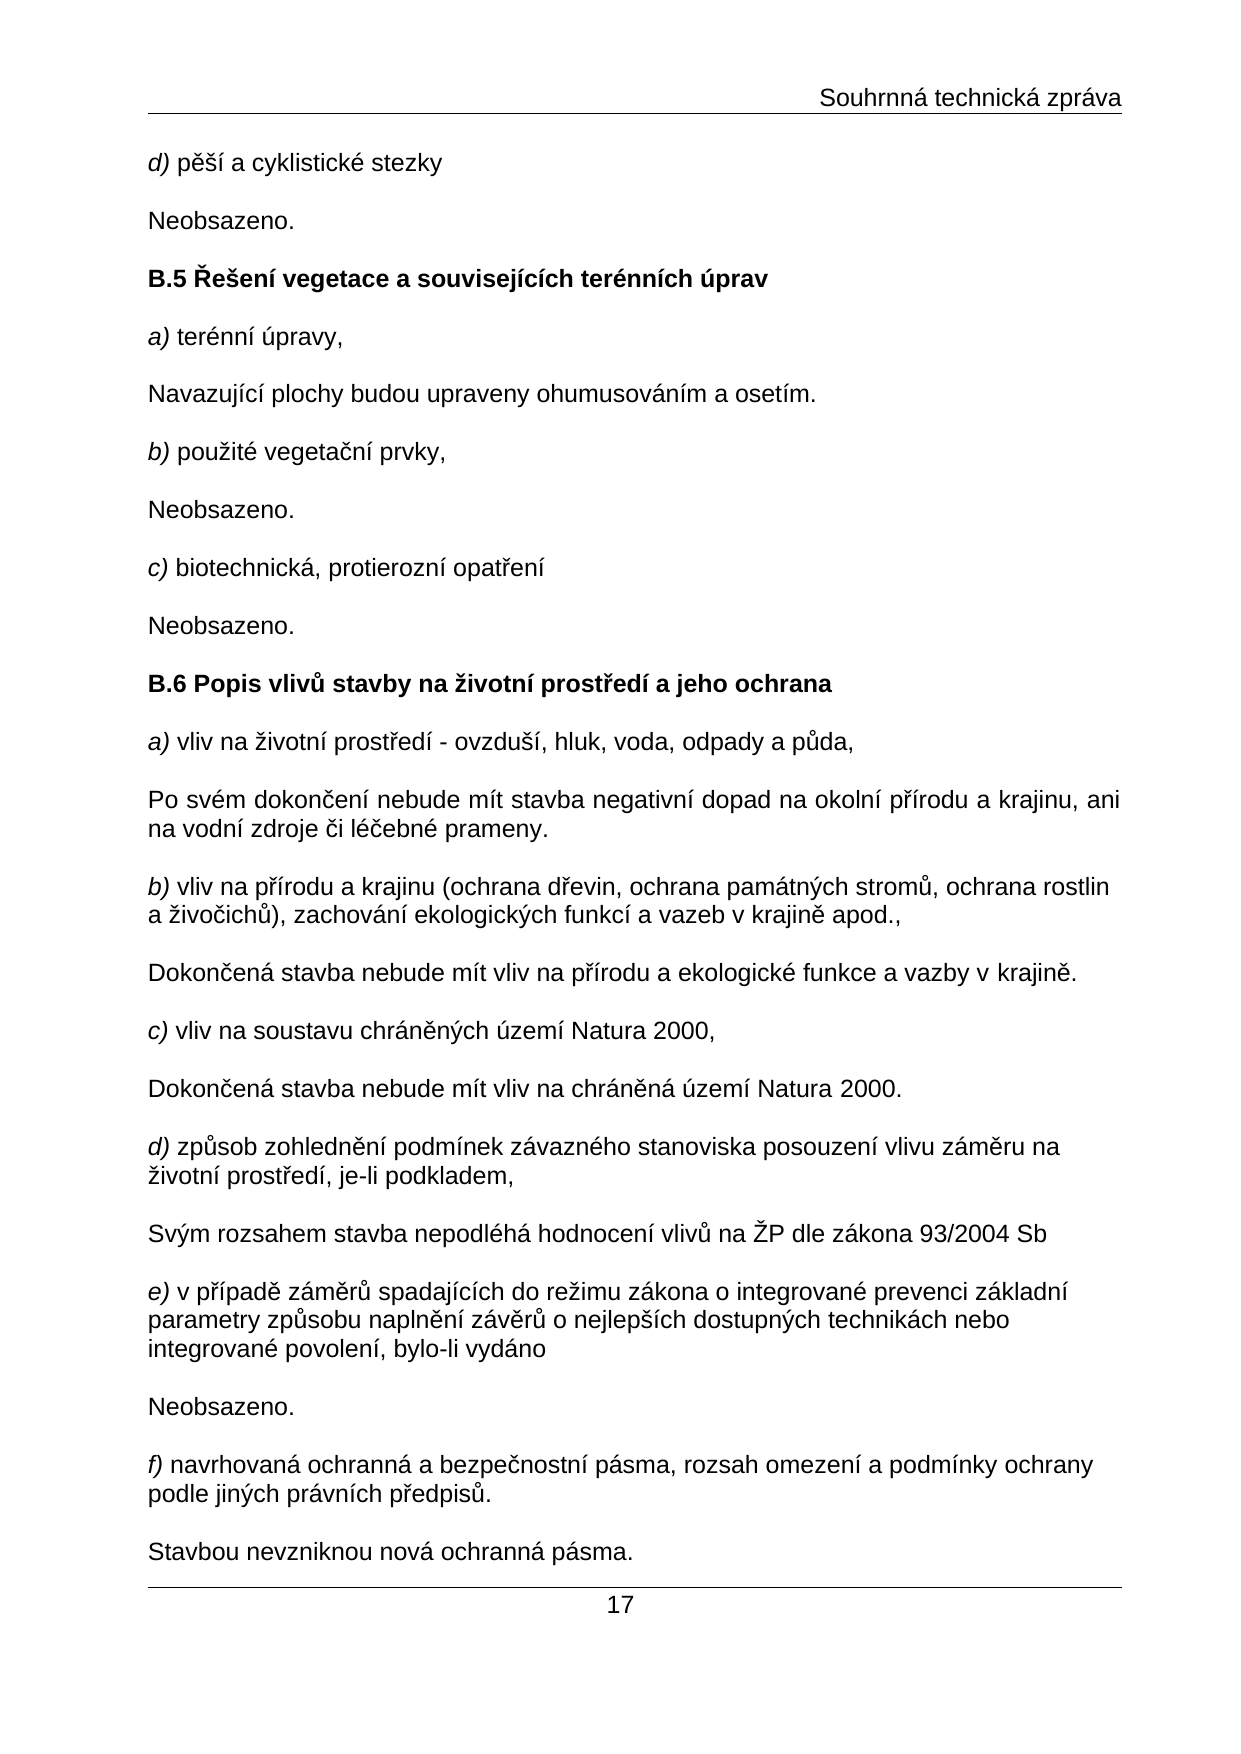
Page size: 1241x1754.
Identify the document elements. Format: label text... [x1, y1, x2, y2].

text Po svém dokončení nebude mít stavba negativní dopad na okolní přírodu a krajinu, ani na vodní zdroje či léčebné prameny. [148, 785, 1122, 842]
text e) v případě záměrů spadajících do režimu zákona o integrované prevenci základní parametry způsobu naplnění závěrů o nejlepších dostupných technikách nebo integrované povolení, bylo-li vydáno [148, 1276, 1122, 1363]
text B.6 Popis vlivů stavby na životní prostředí a jeho ochrana [148, 669, 1122, 698]
text Neobsazeno. [148, 611, 1122, 640]
text a) terénní úpravy, [148, 321, 1122, 350]
text d) pěší a cyklistické stezky [148, 148, 1122, 176]
text Dokončená stavba nebude mít vliv na chráněná území Natura 2000. [148, 1074, 1122, 1103]
text Navazující plochy budou upraveny ohumusováním a osetím. [148, 379, 1122, 408]
text c) biotechnická, protierozní opatření [148, 553, 1122, 582]
text B.5 Řešení vegetace a souvisejících terénních úprav [148, 263, 1122, 292]
text d) způsob zohlednění podmínek závazného stanoviska posouzení vlivu záměru na životní prostředí, je-li podkladem, [148, 1132, 1122, 1189]
text a) vliv na životní prostředí - ovzduší, hluk, voda, odpady a půda, [148, 727, 1122, 756]
text Svým rozsahem stavba nepodléhá hodnocení vlivů na ŽP dle zákona 93/2004 Sb [148, 1218, 1122, 1247]
text Neobsazeno. [148, 206, 1122, 234]
text Dokončená stavba nebude mít vliv na přírodu a ekologické funkce a vazby v krajině. [148, 958, 1122, 987]
text Stavbou nevzniknou nová ochranná pásma. [148, 1536, 1122, 1565]
text b) použité vegetační prvky, [148, 437, 1122, 466]
text b) vliv na přírodu a krajinu (ochrana dřevin, ochrana památných stromů, ochrana rostlin a živočichů), zachování ekologických funkcí a vazeb v krajině apod., [148, 871, 1122, 929]
text Neobsazeno. [148, 495, 1122, 524]
text f) navrhovaná ochranná a bezpečnostní pásma, rozsah omezení a podmínky ochrany podle jiných právních předpisů. [148, 1450, 1122, 1507]
text c) vliv na soustavu chráněných území Natura 2000, [148, 1016, 1122, 1045]
text Neobsazeno. [148, 1392, 1122, 1421]
